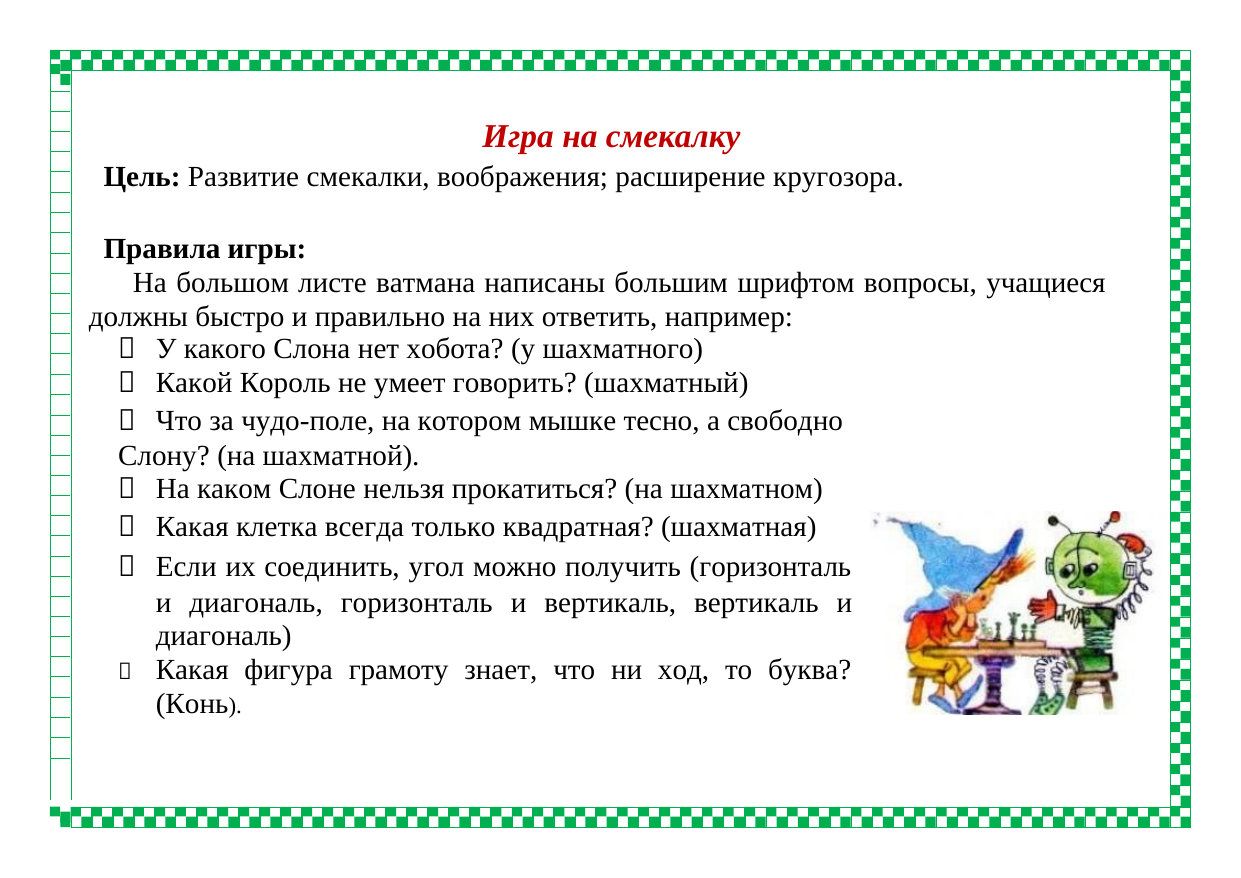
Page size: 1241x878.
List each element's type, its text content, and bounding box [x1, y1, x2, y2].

list Если их соединить, угол можно получить (горизонталь и диагональ, горизонталь и вертикаль, вертикаль и диагональ) [118, 545, 852, 652]
list У какого Слона нет хобота? (у шахматного) [118, 332, 1203, 365]
subtitle Правила игры: [103, 232, 1203, 265]
picture [870, 545, 1170, 715]
text Цель: Развитие смекалки, воображения; расширение кругозора. [103, 159, 1203, 193]
list Какой Король не умеет говорить? (шахматный) [118, 365, 1203, 399]
list Что за чудо-поле, на котором мышке тесно, а свободно Слону? (на шахматной). [118, 399, 941, 472]
list На каком Слоне нельзя прокатиться? (на шахматном) [118, 472, 1203, 506]
text На большом листе ватмана написаны большим шрифтом вопросы, учащиеся должны быстро и правильно на них ответить, например: [88, 265, 1133, 332]
subtitle Игра на смекалку [72, 116, 1167, 154]
list Какая клетка всегда только квадратная? (шахматная) [118, 506, 1203, 545]
list Какая фигура грамоту знает, что ни ход, то буква? (Конь). [118, 652, 851, 719]
